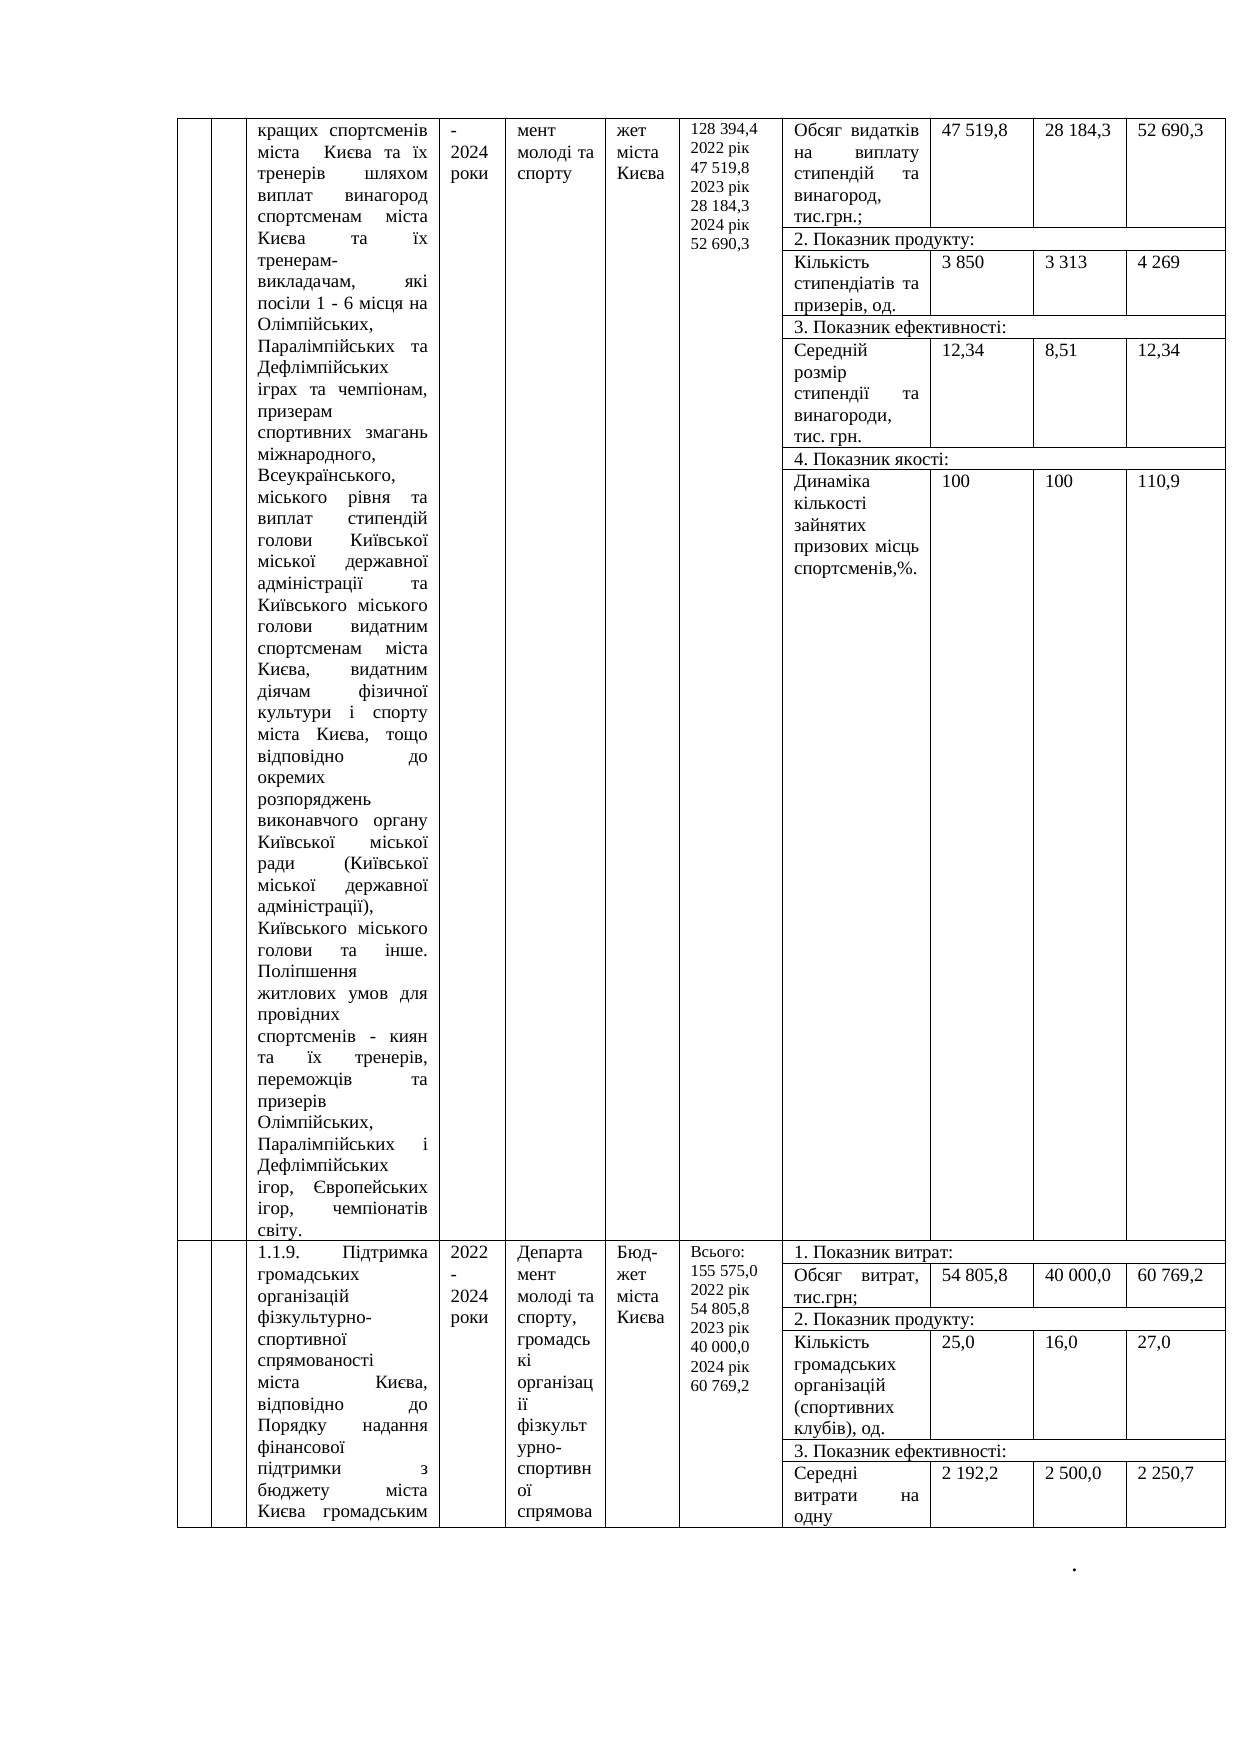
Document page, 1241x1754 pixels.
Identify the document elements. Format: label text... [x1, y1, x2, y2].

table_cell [783, 1462, 930, 1527]
table_cell Департамент молоді та спорту, громадські організації фізкультурно-спортивної спрямованості міста Києва [506, 1241, 605, 1527]
table_cell 2 500,0 [1034, 1462, 1126, 1527]
table_cell 3. Показник ефективності: [783, 316, 1225, 338]
table_cell Динаміка кількості зайнятих призових місць спортсменів,%. [783, 470, 930, 1240]
table_cell 40 000,0 [1034, 1264, 1126, 1307]
table_cell 3. Показник ефективності: [783, 1440, 1225, 1461]
table_cell 12,34 [931, 339, 1033, 447]
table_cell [506, 119, 605, 1240]
table_cell Всього: 155 575,0 2022 рік 54 805,8 2023 рік 40 000,0 2024 рік 60 769,2 [680, 1241, 782, 1527]
table_cell 3 313 [1034, 251, 1126, 315]
table_cell 2022 - 2024 роки [440, 1241, 505, 1527]
table_cell Бюд-жет міста Києва [606, 1241, 679, 1527]
table_cell 3 850 [931, 251, 1033, 315]
table_cell Кількість стипендіатів та призерів, од. [783, 251, 930, 315]
table_cell Кількість громадських організацій (спортивних клубів), од. [783, 1331, 930, 1439]
table_cell 2 192,2 [931, 1462, 1033, 1527]
table_cell 54 805,8 [931, 1264, 1033, 1307]
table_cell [680, 119, 782, 1240]
table_cell 2. Показник продукту: [783, 1308, 1225, 1330]
table_cell 12,34 [1127, 339, 1225, 447]
table_cell 1. Показник витрат: [783, 1241, 1225, 1263]
table_cell Середній розмір стипендії та винагороди, тис. грн. [783, 339, 930, 447]
table_cell 1.1.9. Підтримка громадських організацій фізкультурно-спортивної спрямованості міста Києва, відповідно до Порядку надання фінансової підтримки з бюджету міста Києва громадським організаціям фізкультурно-спортивної спрямованості міста Києва на конкурсних засадах, затвердженого рішенням Київської міської ради від 24 жовтня 2019 року № 17/7590 та здійснення компесації за послуги у сфері фізичної культури і спорту, які надаються спортивними клубами міста Києва відповідно до Порядку здійснення компесації за послуги у сфері фізичної культури і спорту, які надаються спортивними клубами міста Києва [247, 1241, 439, 1527]
table_cell [212, 119, 246, 1240]
table_cell [178, 119, 211, 1240]
table_cell Бюд-жет міста Києва [606, 119, 679, 1240]
table_cell 4. Показник якості: [783, 448, 1225, 469]
table_cell 52 690,3 [1127, 119, 1225, 227]
table_cell 60 769,2 [1127, 1264, 1225, 1307]
table_cell 8,51 [1034, 339, 1126, 447]
table_cell [212, 1241, 246, 1527]
table_cell Обсяг витрат, тис.грн; [783, 1264, 930, 1307]
table_cell 100 [1034, 470, 1126, 1240]
table_cell 25,0 [931, 1331, 1033, 1439]
table_cell 47 519,8 [931, 119, 1033, 227]
table_cell 2022 - 2024 роки [440, 119, 505, 1240]
table_cell 110,9 [1127, 470, 1225, 1240]
table_cell 2 250,7 [1127, 1462, 1225, 1527]
table_cell 28 184,3 [1034, 119, 1126, 227]
table_cell 4 269 [1127, 251, 1225, 315]
table_cell 16,0 [1034, 1331, 1126, 1439]
table_cell Обсяг видатків на виплату стипендій та винагород, тис.грн.; [783, 119, 930, 227]
table_cell 100 [931, 470, 1033, 1240]
table_cell 2. Показник продукту: [783, 228, 1225, 249]
table_cell 27,0 [1127, 1331, 1225, 1439]
table_cell [178, 1241, 211, 1527]
